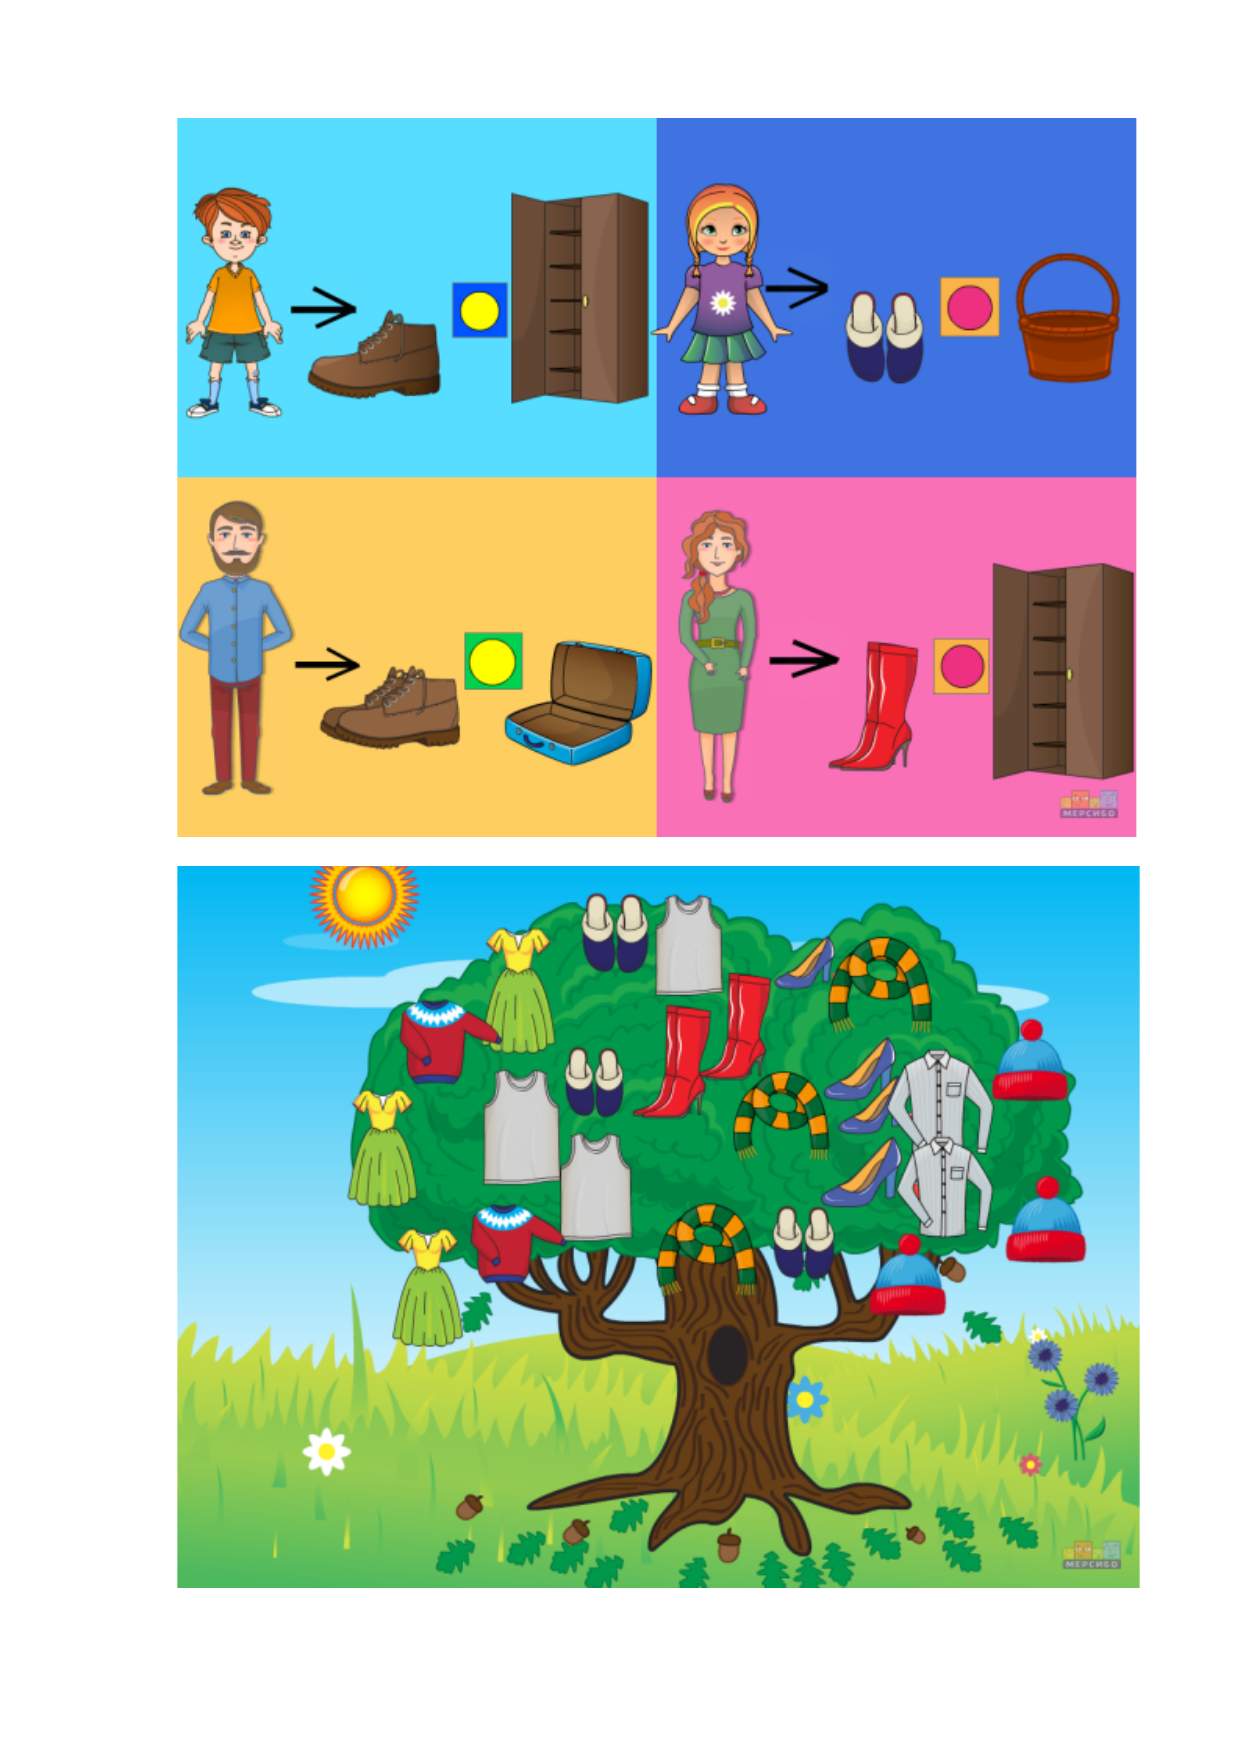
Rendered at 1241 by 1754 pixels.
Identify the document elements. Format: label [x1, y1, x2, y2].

picture [177, 118, 1137, 837]
picture [177, 866, 1140, 1588]
